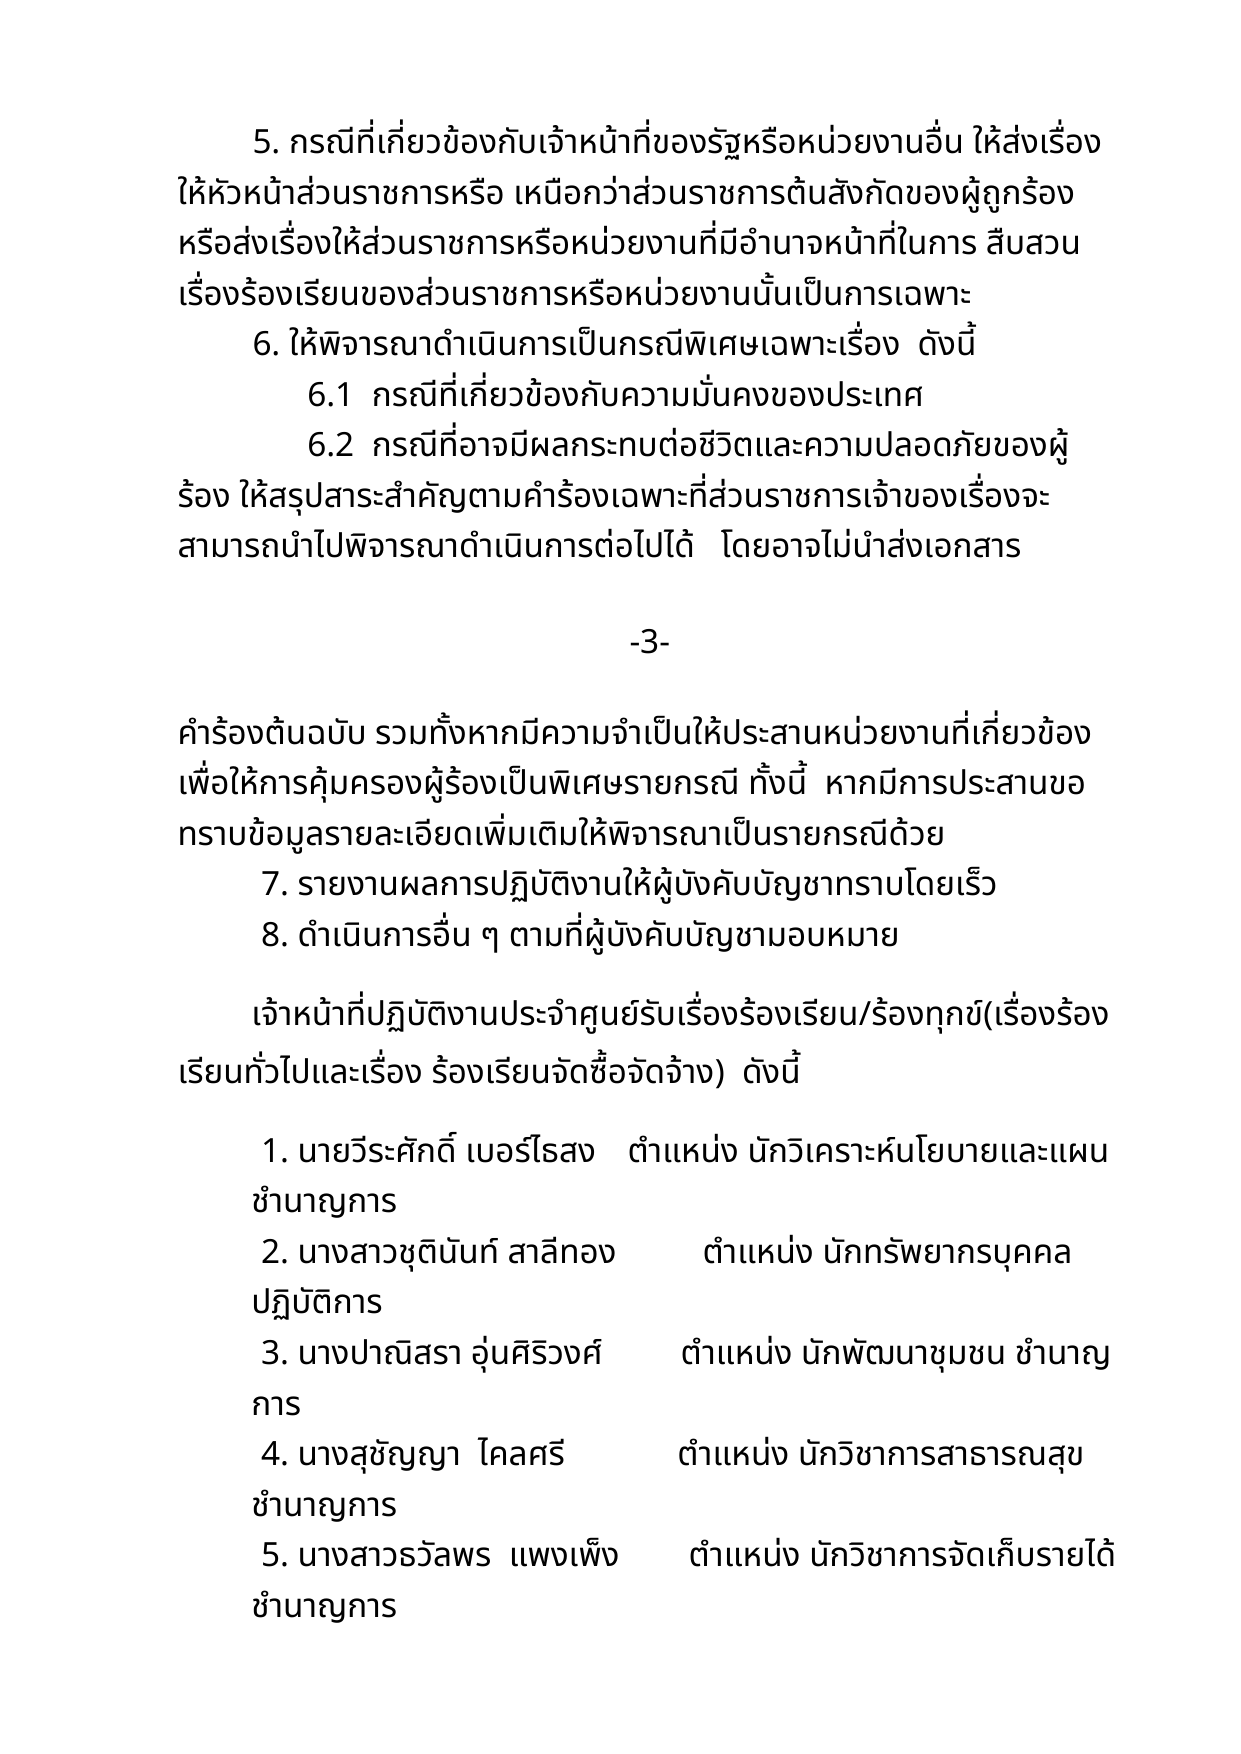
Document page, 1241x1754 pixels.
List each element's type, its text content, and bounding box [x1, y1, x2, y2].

text 7. รายงานผลการปฏิบัติงานให้ผู้บังคับบัญชาทราบโดยเร็ว [177, 860, 1122, 911]
text 1. นายวีระศักดิ์ เบอร์ไธสง ตำแหน่ง นักวิเคราะห์นโยบายและแผน ชำนาญการ [251, 1127, 1122, 1228]
text 6.2 กรณีที่อาจมีผลกระทบต่อชีวิตและความปลอดภัยของผู้ร้อง ให้สรุปสาระสำคัญตามคำร้องเฉพาะที่ส่วนราชการเจ้าของเรื่องจะสามารถนำไปพิจารณาดำเนินการต่อไปได้ โดยอาจไม่นำส่งเอกสาร [177, 421, 1122, 573]
text 5. กรณีที่เกี่ยวข้องกับเจ้าหน้าที่ของรัฐหรือหน่วยงานอื่น ให้ส่งเรื่องให้หัวหน้าส่วนราชการหรือ เหนือกว่าส่วนราชการต้นสังกัดของผู้ถูกร้อง หรือส่งเรื่องให้ส่วนราชการหรือหน่วยงานที่มีอำนาจหน้าที่ในการ สืบสวนเรื่องร้องเรียนของส่วนราชการหรือหน่วยงานนั้นเป็นการเฉพาะ [177, 118, 1122, 320]
text คำร้องต้นฉบับ รวมทั้งหากมีความจำเป็นให้ประสานหน่วยงานที่เกี่ยวข้องเพื่อให้การคุ้มครองผู้ร้องเป็นพิเศษรายกรณี ทั้งนี้ หากมีการประสานขอทราบข้อมูลรายละเอียดเพิ่มเติมให้พิจารณาเป็นรายกรณีด้วย [177, 709, 1122, 860]
text 6.1 กรณีที่เกี่ยวข้องกับความมั่นคงของประเทศ [177, 371, 1122, 421]
text 2. นางสาวชุตินันท์ สาลีทอง ตำแหน่ง นักทรัพยากรบุคคล ปฏิบัติการ [251, 1228, 1122, 1329]
text เจ้าหน้าที่ปฏิบัติงานประจำศูนย์รับเรื่องร้องเรียน/ร้องทุกข์(เรื่องร้องเรียนทั่วไปและเรื่อง ร้องเรียนจัดซื้อจัดจ้าง) ดังนี้ [177, 990, 1122, 1098]
text 3. นางปาณิสรา อุ่นศิริวงศ์ ตำแหน่ง นักพัฒนาชุมชน ชำนาญการ [251, 1329, 1122, 1430]
text 4. นางสุชัญญา ไคลศรี ตำแหน่ง นักวิชาการสาธารณสุข ชำนาญการ [251, 1430, 1122, 1531]
text 6. ให้พิจารณาดำเนินการเป็นกรณีพิเศษเฉพาะเรื่อง ดังนี้ [252, 320, 1122, 371]
text -3- [177, 618, 1122, 663]
text 5. นางสาวธวัลพร แพงเพ็ง ตำแหน่ง นักวิชาการจัดเก็บรายได้ ชำนาญการ [251, 1531, 1122, 1632]
text 8. ดำเนินการอื่น ๆ ตามที่ผู้บังคับบัญชามอบหมาย [177, 911, 1122, 961]
